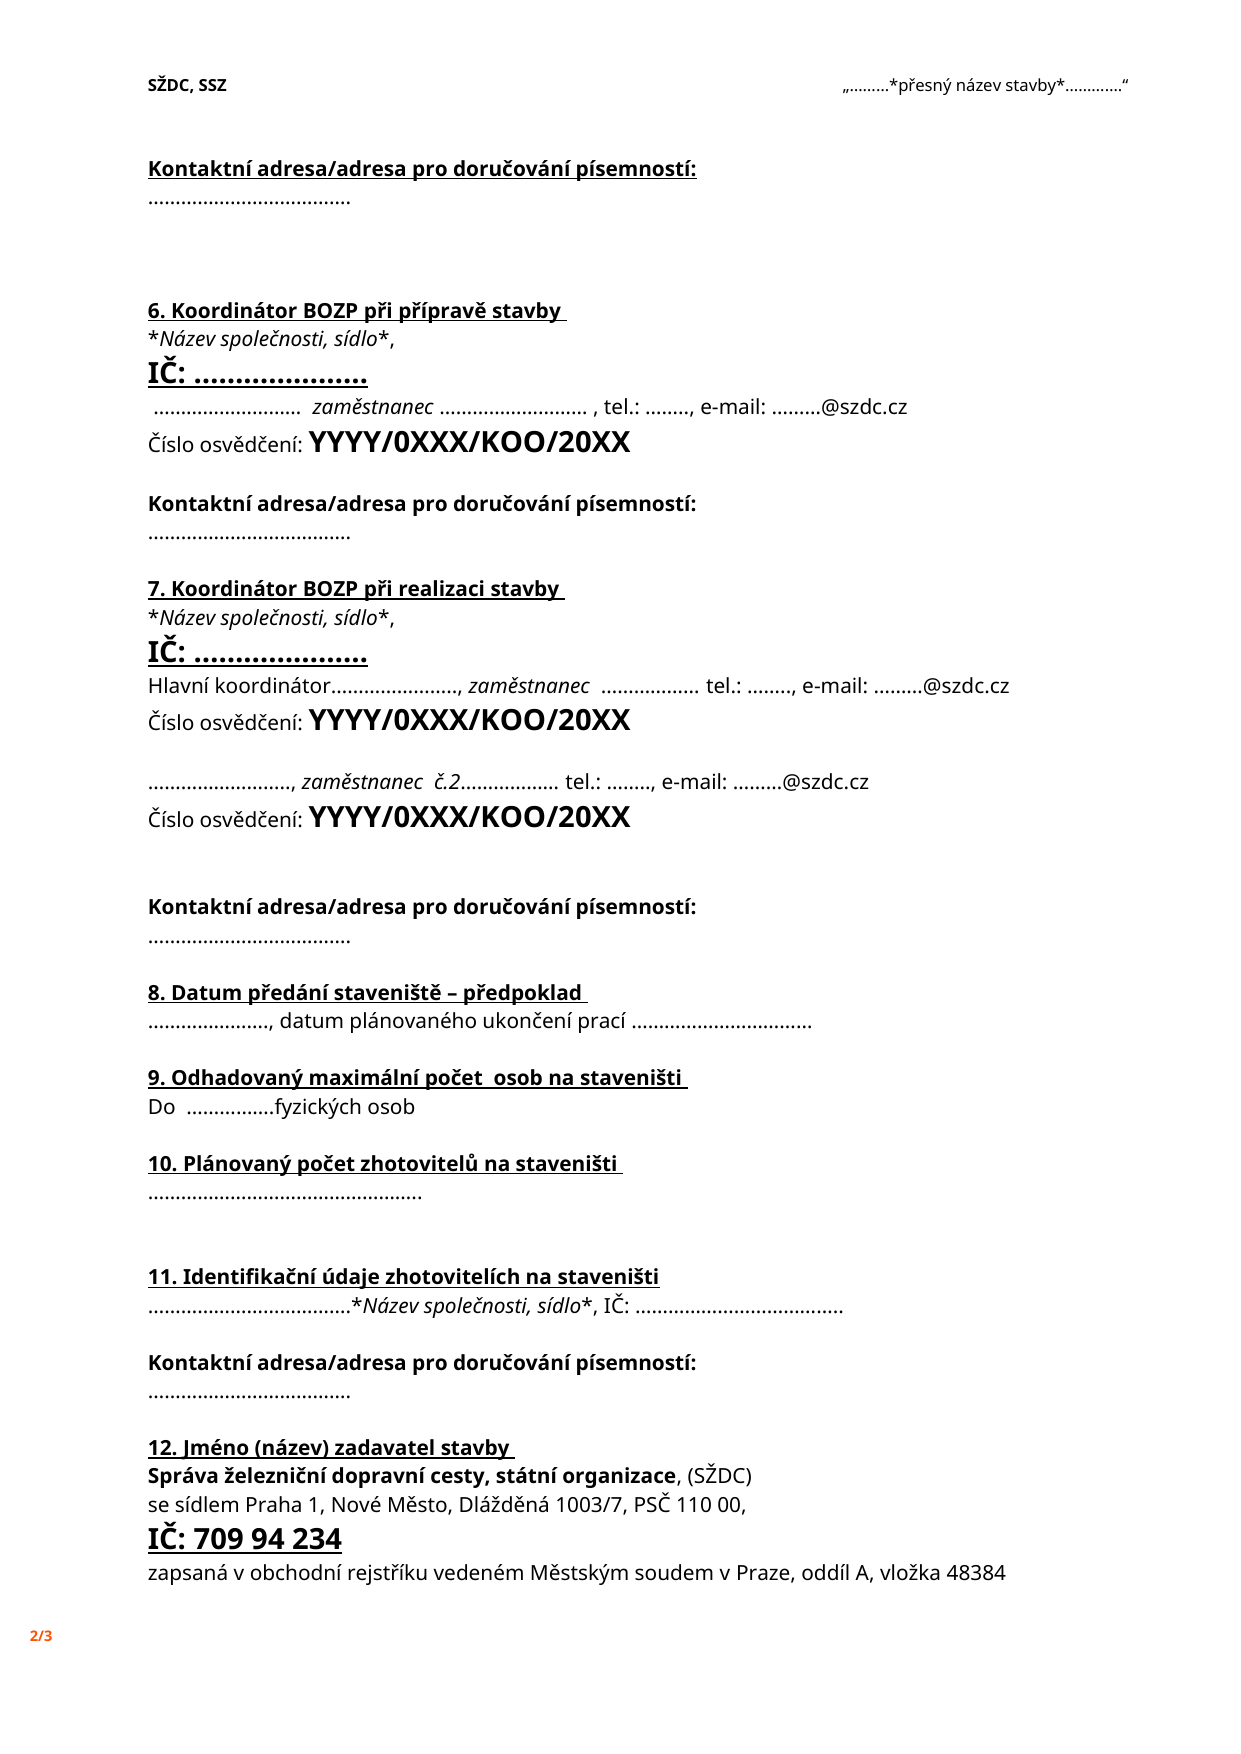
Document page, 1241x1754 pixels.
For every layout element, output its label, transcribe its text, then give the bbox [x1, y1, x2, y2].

text ………………………………………….. [148, 1177, 1137, 1206]
text Kontaktní adresa/adresa pro doručování písemností: [148, 154, 1137, 182]
text Hlavní koordinátor………………….., zaměstnanec ……………… tel.: …….., e-mail: ………@szdc.cz [148, 671, 1137, 699]
text Kontaktní adresa/adresa pro doručování písemností: [148, 489, 1137, 517]
text …………………….., zaměstnanec č.2……………… tel.: …….., e-mail: ………@szdc.cz [148, 767, 1137, 796]
text *Název společnosti, sídlo*, [148, 324, 1137, 353]
text Číslo osvědčení: YYYY/0XXX/KOO/20XX [148, 796, 1137, 836]
text ………………………………. [148, 182, 1137, 211]
text Číslo osvědčení: YYYY/0XXX/KOO/20XX [148, 421, 1137, 461]
text IČ: ………………… [148, 353, 1137, 392]
text …………………., datum plánovaného ukončení prací …………………………… [148, 1006, 1137, 1034]
text Kontaktní adresa/adresa pro doručování písemností: [148, 892, 1137, 921]
text 8. Datum předání staveniště – předpoklad [148, 978, 1137, 1006]
text 9. Odhadovaný maximální počet osob na staveništi [148, 1063, 1137, 1092]
text 10. Plánovaný počet zhotovitelů na staveništi [148, 1149, 1137, 1177]
text zapsaná v obchodní rejstříku vedeném Městským soudem v Praze, oddíl A, vložka 48384 [148, 1558, 1137, 1586]
text IČ: 709 94 234 [148, 1518, 1137, 1558]
text ……………………… zaměstnanec ……………………… , tel.: …….., e-mail: ………@szdc.cz [148, 392, 1137, 421]
text ………………………………. [148, 921, 1137, 949]
text Do …………….fyzických osob [148, 1092, 1137, 1120]
text se sídlem Praha 1, Nové Město, Dlážděná 1003/7, PSČ 110 00, [148, 1490, 1137, 1518]
text Kontaktní adresa/adresa pro doručování písemností: [148, 1348, 1137, 1376]
text ………………………………. [148, 1376, 1137, 1404]
text ……………………………….*Název společnosti, sídlo*, IČ: ……………………………….. [148, 1291, 1137, 1319]
text Číslo osvědčení: YYYY/0XXX/KOO/20XX [148, 699, 1137, 739]
text *Název společnosti, sídlo*, [148, 603, 1137, 631]
text 12. Jméno (název) zadavatel stavby [148, 1433, 1137, 1461]
text IČ: ………………… [148, 631, 1137, 671]
text 6. Koordinátor BOZP při přípravě stavby [148, 296, 1137, 324]
text ………………………………. [148, 517, 1137, 546]
text Správa železniční dopravní cesty, státní organizace, (SŽDC) [148, 1461, 1137, 1490]
text 11. Identifikační údaje zhotovitelích na staveništi [148, 1262, 1137, 1291]
text 7. Koordinátor BOZP při realizaci stavby [148, 574, 1137, 603]
